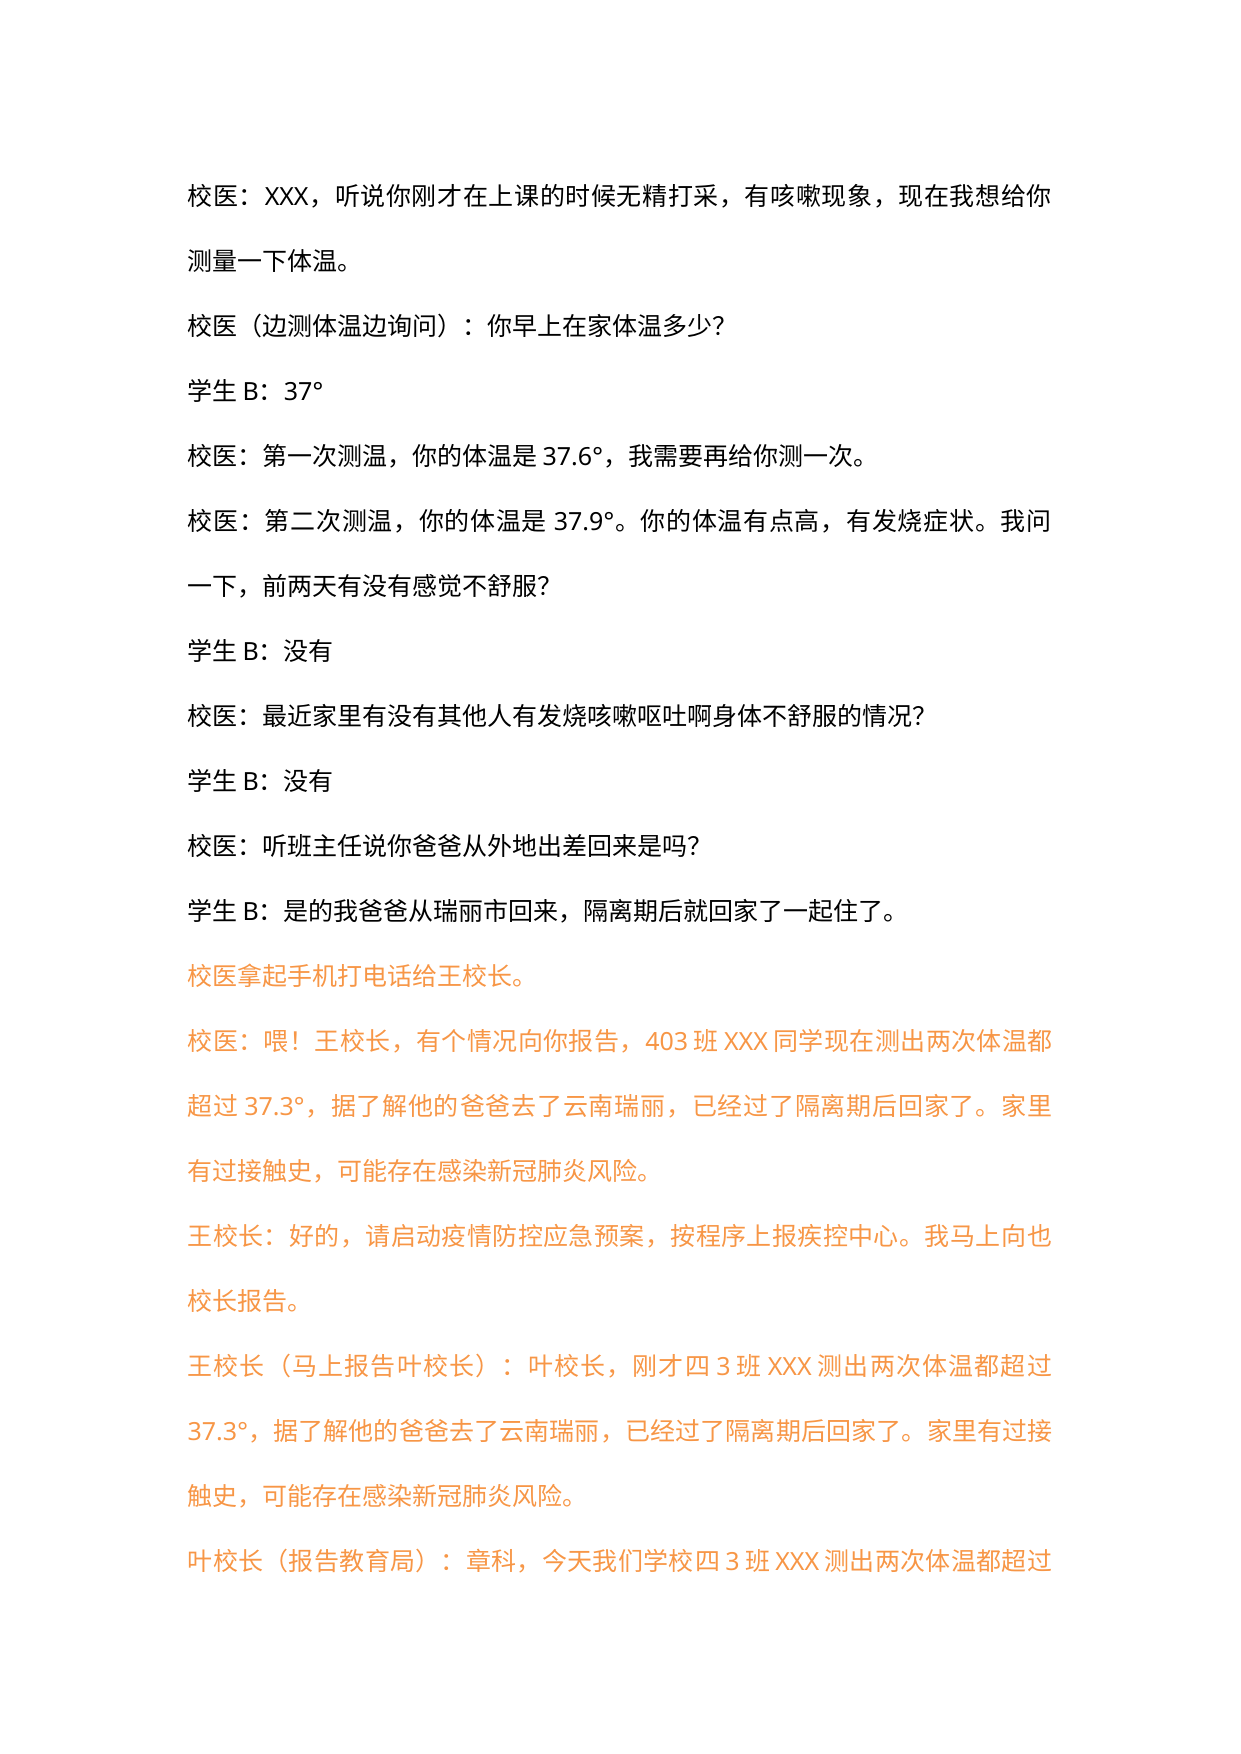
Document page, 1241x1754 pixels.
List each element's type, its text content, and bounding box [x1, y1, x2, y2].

text 学生B：没有 [187, 617, 1053, 682]
text 王校长：好的，请启动疫情防控应急预案，按程序上报疾控中心。我马上向也校长报告。 [187, 1202, 1053, 1332]
text 校医（边测体温边询问）：你早上在家体温多少？ [187, 292, 1053, 357]
text 校医：第一次测温，你的体温是37.6°，我需要再给你测一次。 [187, 422, 1053, 487]
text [187, 1527, 1053, 1592]
text 王校长（马上报告叶校长）：叶校长，刚才四3班XXX测出两次体温都超过37.3°，据了解他的爸爸去了云南瑞丽，已经过了隔离期后回家了。家里有过接触史，可能存在感染新冠肺炎风险。 [187, 1332, 1053, 1527]
text 校医拿起手机打电话给王校长。 [187, 942, 1053, 1007]
text 学生B：37° [187, 357, 1053, 422]
text 校医：听班主任说你爸爸从外地出差回来是吗？ [187, 812, 1053, 877]
text 学生B：是的我爸爸从瑞丽市回来，隔离期后就回家了一起住了。 [187, 877, 1053, 942]
text 校医：喂！王校长，有个情况向你报告，403班XXX同学现在测出两次体温都超过37.3°，据了解他的爸爸去了云南瑞丽，已经过了隔离期后回家了。家里有过接触史，可能存在感染新冠肺炎风险。 [187, 1007, 1053, 1202]
text 校医：第二次测温，你的体温是37.9°。你的体温有点高，有发烧症状。我问一下，前两天有没有感觉不舒服？ [187, 487, 1053, 617]
text 学生B：没有 [187, 747, 1053, 812]
text 校医：XXX，听说你刚才在上课的时候无精打采，有咳嗽现象，现在我想给你测量一下体温。 [187, 162, 1053, 292]
text 校医：最近家里有没有其他人有发烧咳嗽呕吐啊身体不舒服的情况？ [187, 682, 1053, 747]
